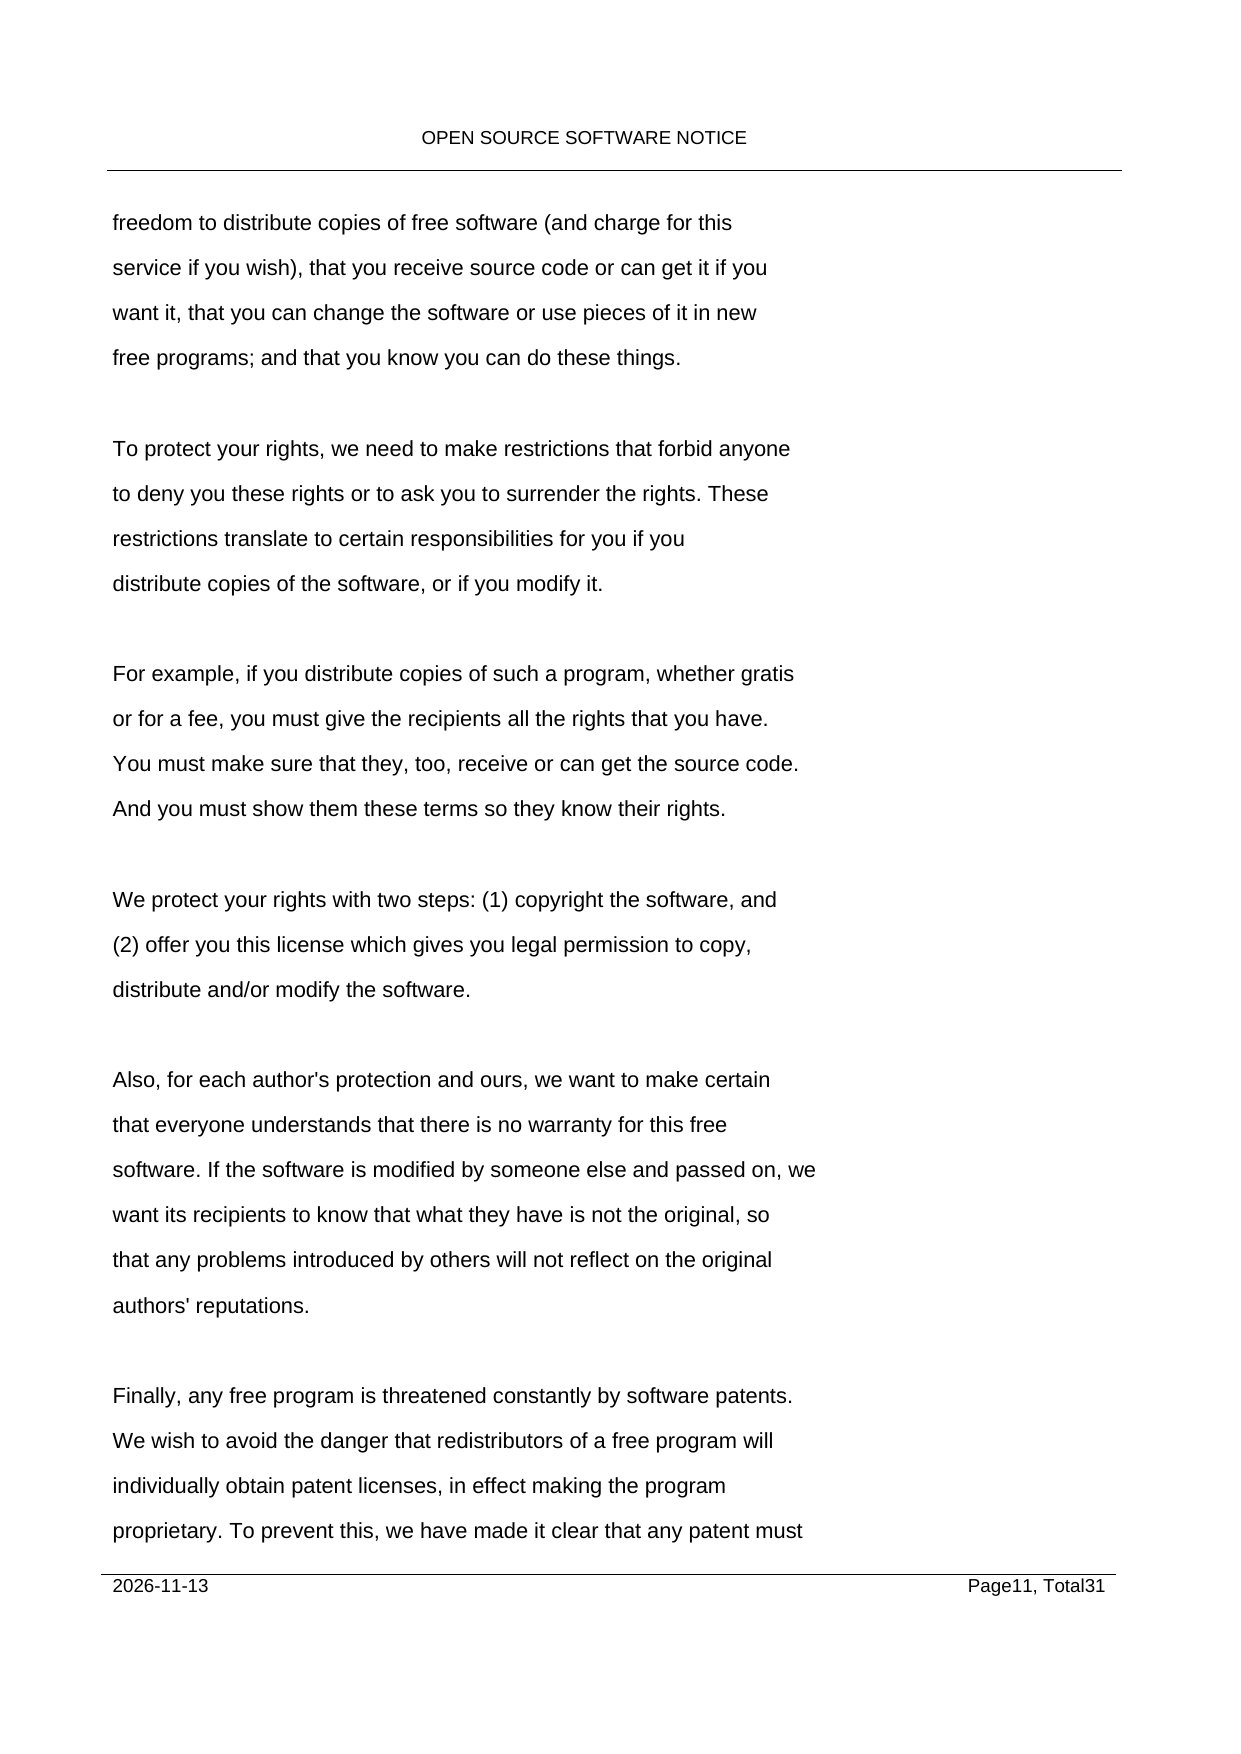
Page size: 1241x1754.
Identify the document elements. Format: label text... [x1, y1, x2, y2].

text You must make sure that they, too, receive or can get the source code. [112, 748, 1128, 780]
text or for a fee, you must give the recipients all the rights that you have. [112, 702, 1128, 735]
text Also, for each author's protection and ours, we want to make certain [112, 1063, 1128, 1096]
text We protect your rights with two steps: (1) copyright the software, and [112, 883, 1128, 915]
text software. If the software is modified by someone else and passed on, we [112, 1153, 1128, 1186]
text freedom to distribute copies of free software (and charge for this [112, 206, 1128, 239]
text distribute copies of the software, or if you modify it. [112, 567, 1128, 600]
text authors' reputations. [112, 1289, 1128, 1321]
text And you must show them these terms so they know their rights. [112, 793, 1128, 825]
text free programs; and that you know you can do these things. [112, 342, 1128, 374]
text that everyone understands that there is no warranty for this free [112, 1108, 1128, 1141]
text distribute and/or modify the software. [112, 973, 1128, 1006]
text restrictions translate to certain responsibilities for you if you [112, 522, 1128, 554]
text to deny you these rights or to ask you to surrender the rights. These [112, 477, 1128, 509]
text We wish to avoid the danger that redistributors of a free program will [112, 1424, 1128, 1457]
text Finally, any free program is threatened constantly by software patents. [112, 1379, 1128, 1412]
text proprietary. To prevent this, we have made it clear that any patent must [112, 1514, 1128, 1547]
text For example, if you distribute copies of such a program, whether gratis [112, 657, 1128, 690]
text want its recipients to know that what they have is not the original, so [112, 1199, 1128, 1231]
text that any problems introduced by others will not reflect on the original [112, 1244, 1128, 1276]
text want it, that you can change the software or use pieces of it in new [112, 297, 1128, 329]
text service if you wish), that you receive source code or can get it if you [112, 251, 1128, 284]
text individually obtain patent licenses, in effect making the program [112, 1469, 1128, 1502]
text To protect your rights, we need to make restrictions that forbid anyone [112, 432, 1128, 464]
text (2) offer you this license which gives you legal permission to copy, [112, 928, 1128, 961]
